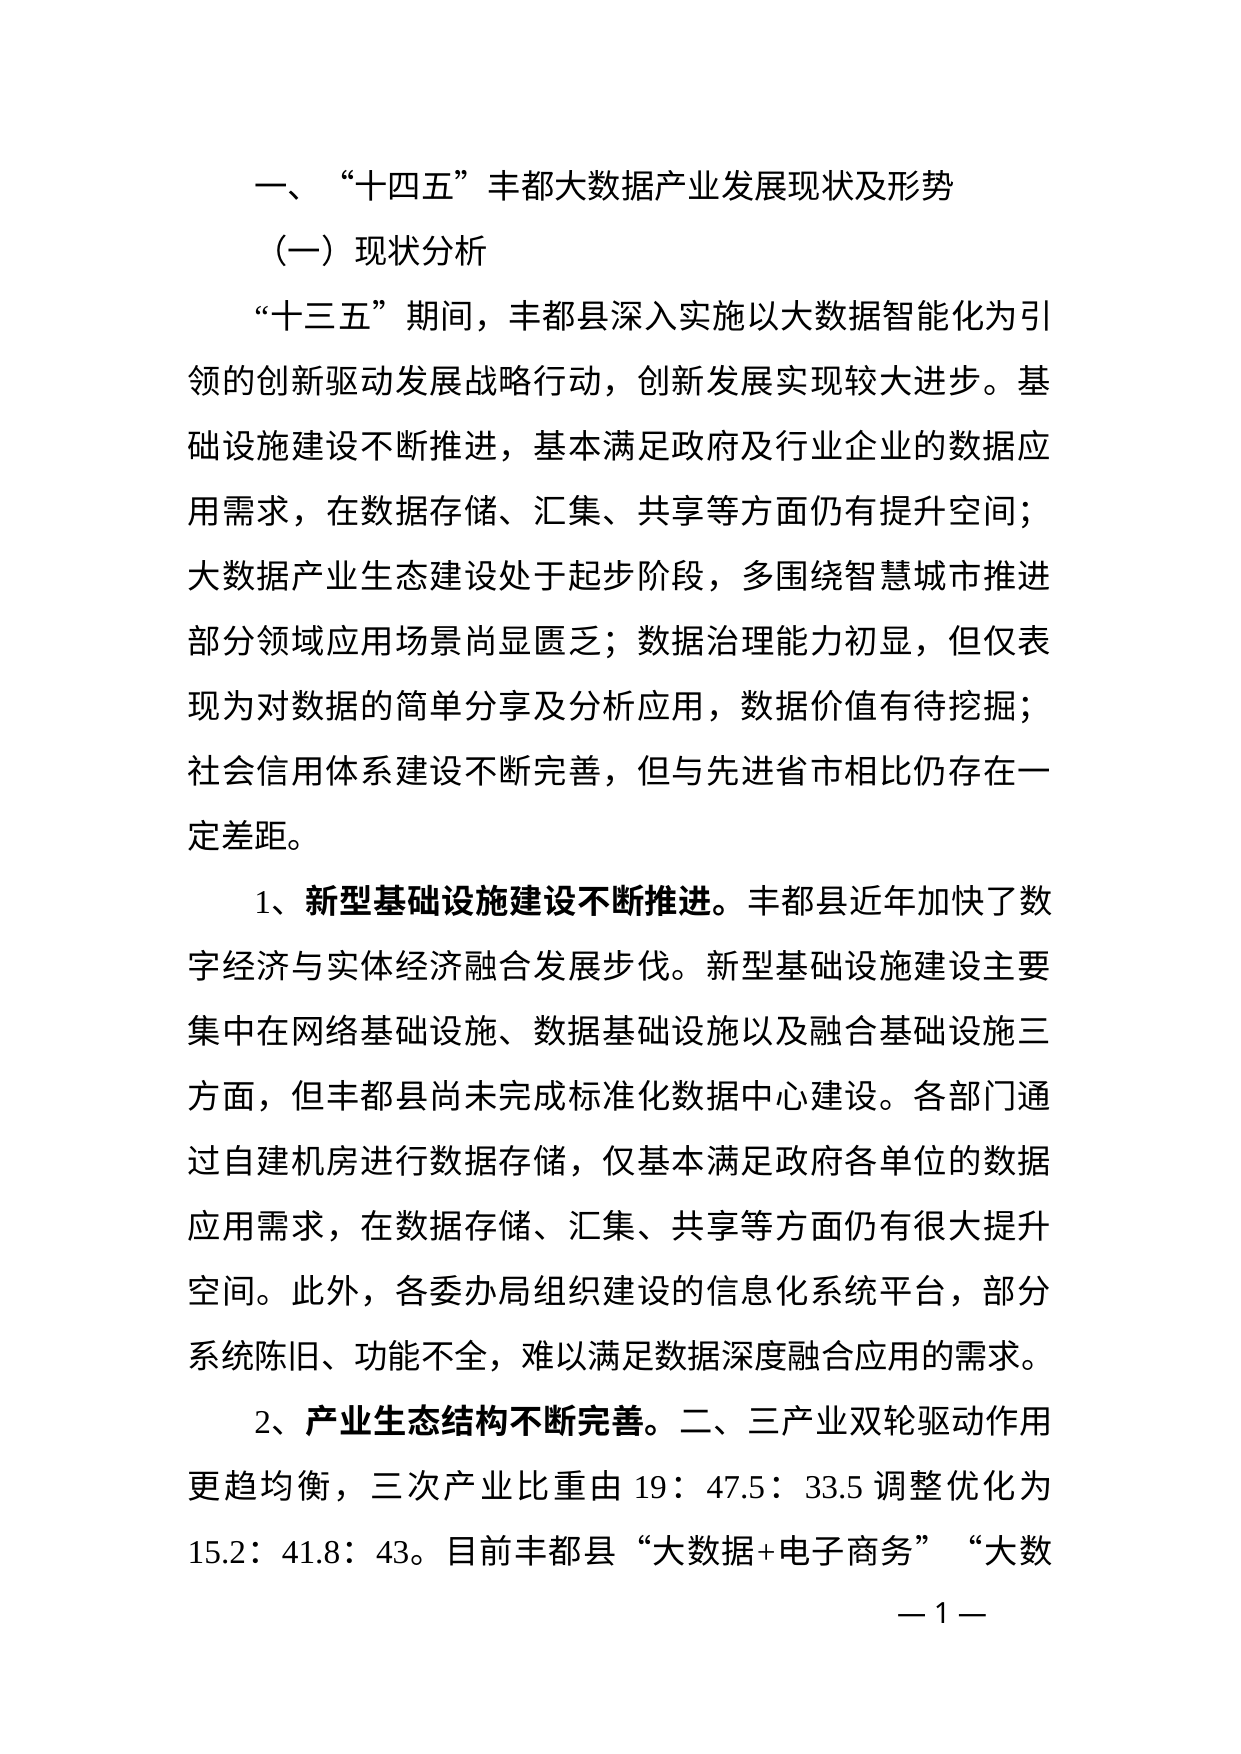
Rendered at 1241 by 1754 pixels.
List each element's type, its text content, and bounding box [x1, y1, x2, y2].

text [187, 1387, 1053, 1582]
text 一、“十四五”丰都大数据产业发展现状及形势 [187, 152, 1053, 217]
text （一）现状分析 [187, 217, 1053, 282]
text “十三五”期间，丰都县深入实施以大数据智能化为引领的创新驱动发展战略行动，创新发展实现较大进步。基础设施建设不断推进，基本满足政府及行业企业的数据应用需求，在数据存储、汇集、共享等方面仍有提升空间；大数据产业生态建设处于起步阶段，多围绕智慧城市推进，部分领域应用场景尚显匮乏；数据治理能力初显，但仅表现为对数据的简单分享及分析应用，数据价值有待挖掘；社会信用体系建设不断完善，但与先进省市相比仍存在一定差距。 [187, 282, 1053, 867]
text 1、新型基础设施建设不断推进。丰都县近年加快了数字经济与实体经济融合发展步伐。新型基础设施建设主要集中在网络基础设施、数据基础设施以及融合基础设施三方面，但丰都县尚未完成标准化数据中心建设。各部门通过自建机房进行数据存储，仅基本满足政府各单位的数据应用需求，在数据存储、汇集、共享等方面仍有很大提升空间。此外，各委办局组织建设的信息化系统平台，部分系统陈旧、功能不全，难以满足数据深度融合应用的需求。 [187, 867, 1053, 1387]
